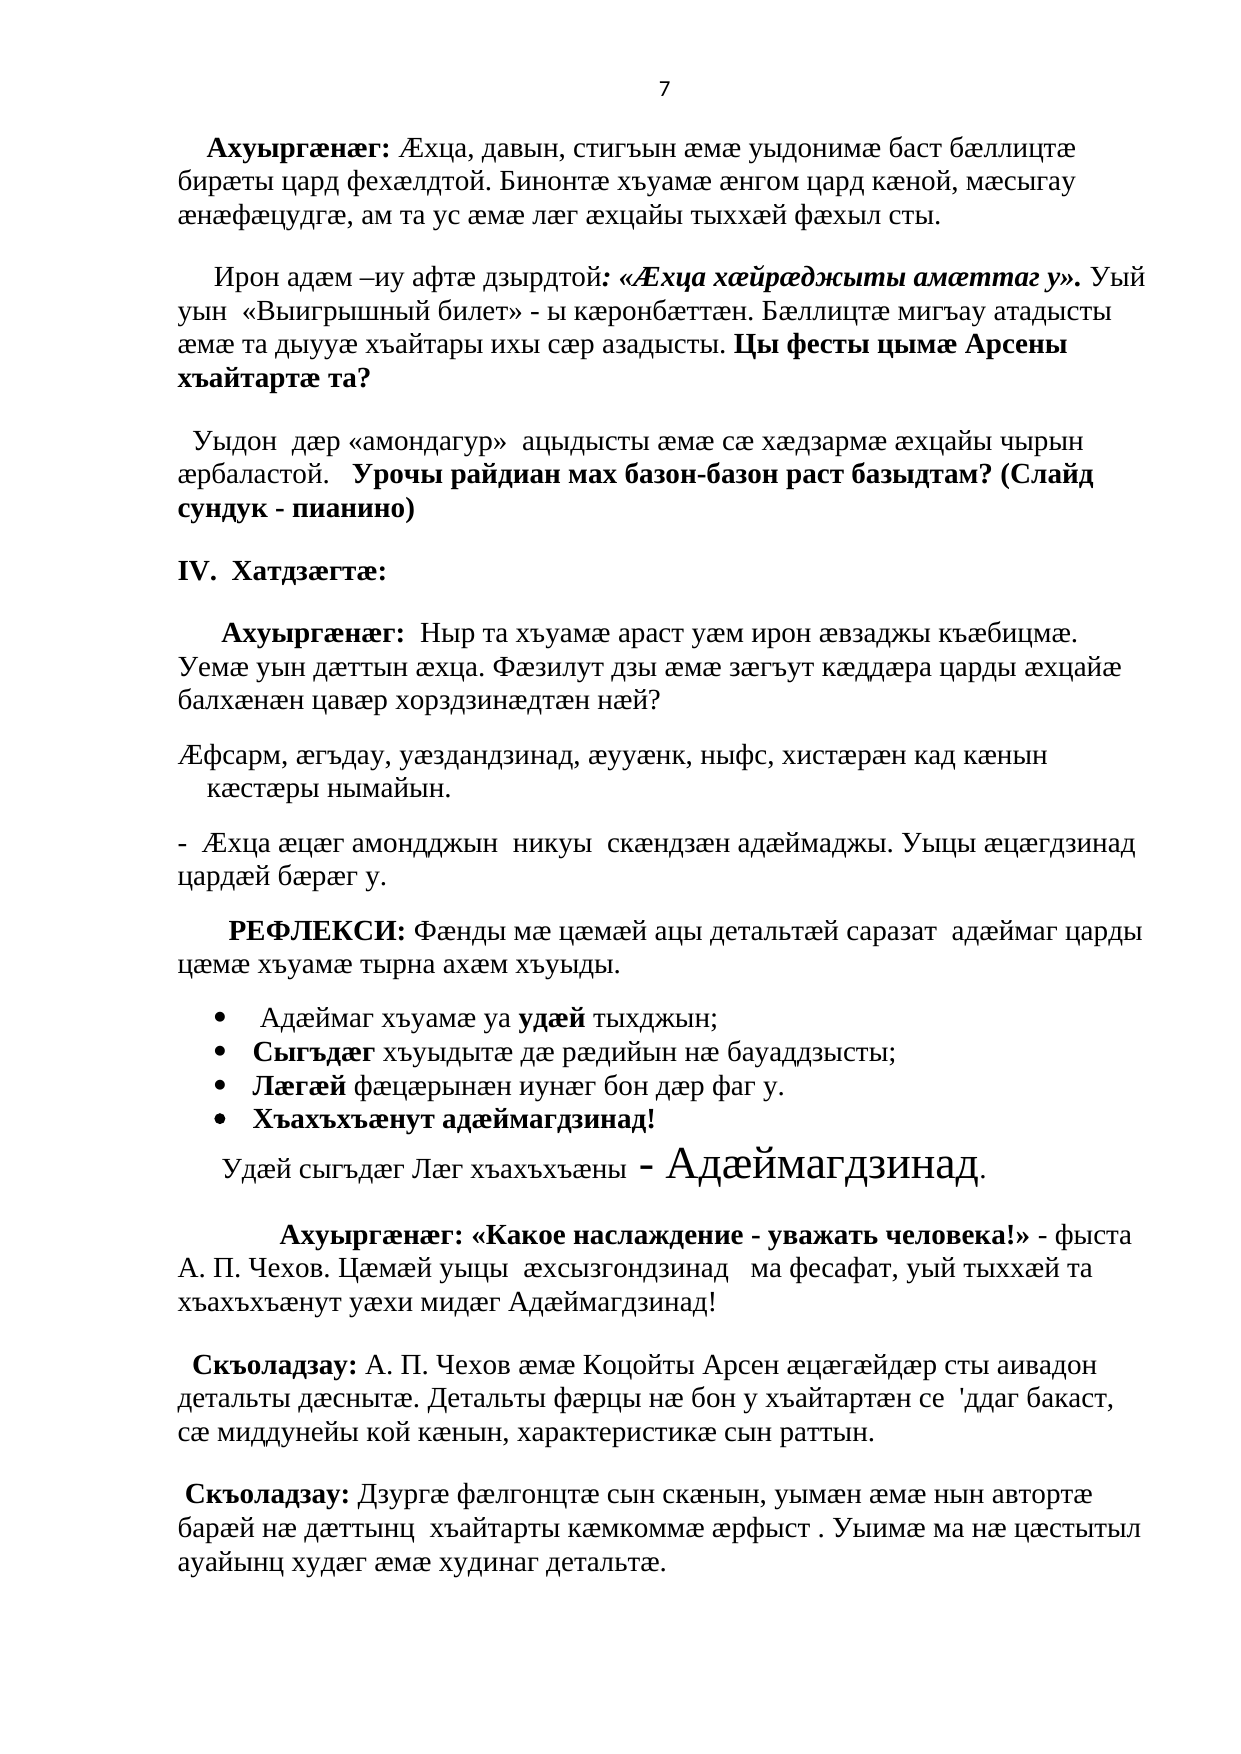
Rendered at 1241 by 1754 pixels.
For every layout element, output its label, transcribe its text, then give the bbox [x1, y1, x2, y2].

text РЕФЛЕКСИ: Фӕнды мӕ цӕмӕй ацы детальтӕй саразат адӕймаг царды цӕмӕ хъуамӕ тырна ахӕм хъуыды. [177, 913, 1152, 980]
text Скъоладзау: Дзургӕ фӕлгонцтӕ сын скӕнын, уымӕн ӕмӕ нын автортӕ барӕй нӕ дӕттынц хъайтарты кӕмкоммӕ ӕрфыст . Уыимӕ ма нӕ цӕстытыл ауайынц худӕг ӕмӕ худинаг детальтӕ. [177, 1477, 1152, 1577]
list Ӕфсарм, ӕгъдау, уӕздандзинад, ӕууӕнк, ныфс, хистӕрӕн кад кӕнын кӕстӕры нымайын. [177, 737, 1152, 804]
text Удӕй сыгъдӕг Лӕг хъахъхъӕны - Адӕймагдзинад. [177, 1135, 1152, 1188]
list Хъахъхъӕнут адӕймагдзинад! [215, 1102, 1152, 1135]
text Ирон адӕм –иу афтӕ дзырдтой: «Ӕхца хӕйрӕджыты амӕттаг у». Уый уын «Выигрышный билет» - ы кӕронбӕттӕн. Бӕллицтӕ мигъау атадысты ӕмӕ та дыууӕ хъайтары ихы сӕр азадысты. Цы фесты цымӕ Арсены хъайтартӕ та? [177, 259, 1152, 394]
list Ахуыргӕнӕг: Ныр та хъуамӕ араст уӕм ирон ӕвзаджы къӕбицмӕ. Уемӕ уын дӕттын ӕхца. Фӕзилут дзы ӕмӕ зӕгъут кӕддӕра царды ӕхцайӕ балхӕнӕн цавӕр хорздзинӕдтӕн нӕй? [177, 615, 1152, 716]
text Уыдон дӕр «амондагур» ацыдысты ӕмӕ сӕ хӕдзармӕ ӕхцайы чырын ӕрбаластой. Урочы райдиан мах базон-базон раст базыдтам? (Слайд сундук - пианино) [177, 423, 1152, 523]
list Лӕгӕй фӕцӕрынӕн иунӕг бон дӕр фаг у. [215, 1068, 1152, 1102]
list Сыгъдӕг хъуыдытӕ дӕ рӕдийын нӕ бауаддзысты; [215, 1034, 1152, 1068]
text Скъоладзау: А. П. Чехов ӕмӕ Коцойты Арсен ӕцӕгӕйдӕр сты аивадон детальты дӕснытӕ. Детальты фӕрцы нӕ бон у хъайтартӕн се 'ддаг бакаст, сӕ миддунейы кой кӕнын, характеристикӕ сын раттын. [177, 1347, 1152, 1447]
text IV. Хатдзӕгтӕ: [177, 553, 1152, 586]
list Адӕймаг хъуамӕ уа удӕй тыхджын; [215, 1001, 1152, 1034]
text Ахуыргӕнӕг: «Какое наслаждение - уважать человека!» - фыста А. П. Чехов. Цӕмӕй уыцы ӕхсызгондзинад ма фесафат, уый тыххӕй та хъахъхъӕнут уӕхи мидӕг Адӕймагдзинад! [177, 1217, 1152, 1318]
text - Ӕхца ӕцӕг амондджын никуы скӕндзӕн адӕймаджы. Уыцы ӕцӕгдзинад цардӕй бӕрӕг у. [177, 825, 1152, 892]
text Ахуыргӕнӕг: Ӕхца, давын, стигъын ӕмӕ уыдонимӕ баст бӕллицтӕ бирӕты цард фехӕлдтой. Бинонтӕ хъуамӕ ӕнгом цард кӕной, мӕсыгау ӕнӕфӕцудгӕ, ам та ус ӕмӕ лӕг ӕхцайы тыххӕй фӕхыл сты. [177, 130, 1152, 230]
